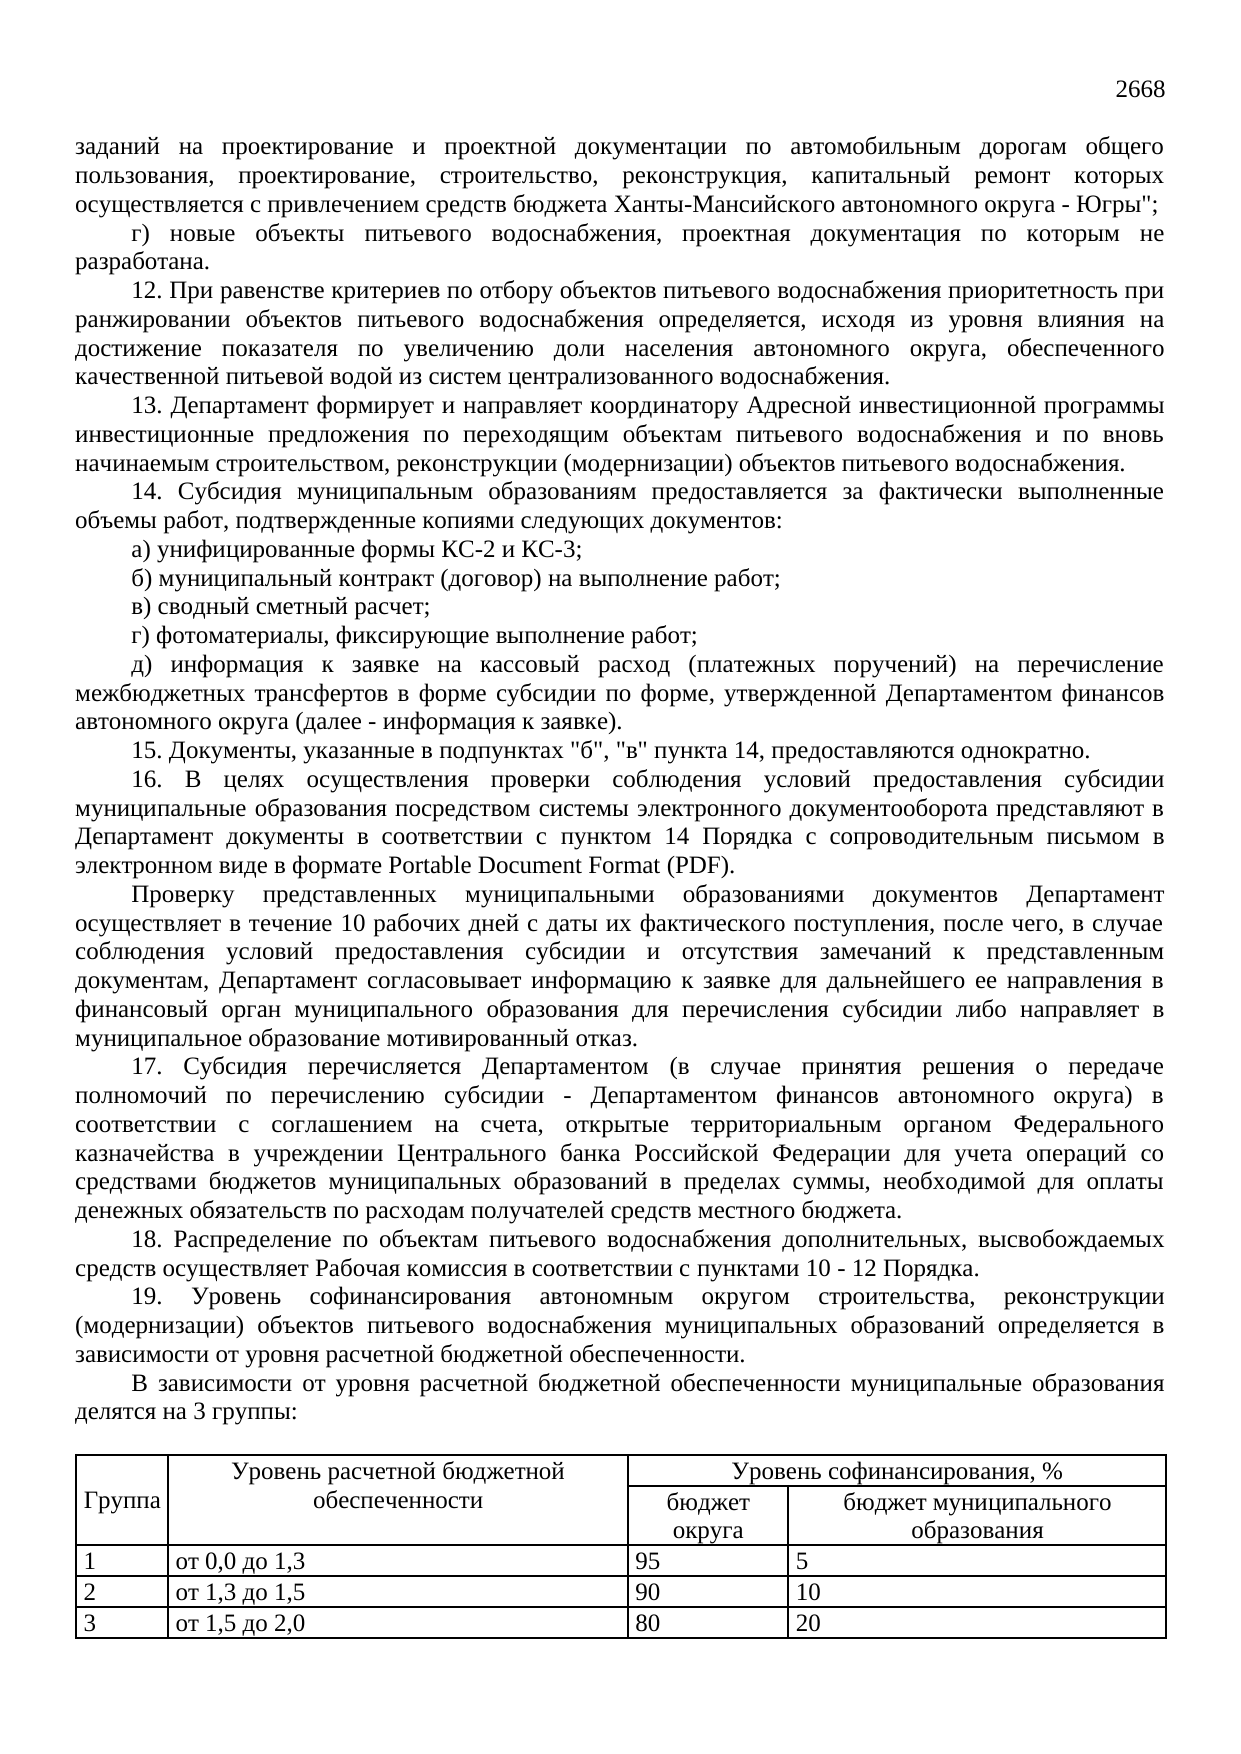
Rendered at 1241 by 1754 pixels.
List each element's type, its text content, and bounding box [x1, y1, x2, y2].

text д) информация к заявке на кассовый расход (платежных поручений) на перечисление межбюджетных трансфертов в форме субсидии по форме, утвержденной Департаментом финансов автономного округа (далее - информация к заявке). [75, 649, 1165, 735]
table_cell от 1,5 до 2,0 [169, 1608, 627, 1637]
table_cell бюджет округа [629, 1487, 787, 1544]
text 18. Распределение по объектам питьевого водоснабжения дополнительных, высвобождаемых средств осуществляет Рабочая комиссия в соответствии с пунктами 10 - 12 Порядка. [75, 1224, 1165, 1281]
text 15. Документы, указанные в подпунктах "б", "в" пункта 14, предоставляются однократно. [75, 735, 1165, 764]
text В зависимости от уровня расчетной бюджетной обеспеченности муниципальные образования делятся на 3 группы: [75, 1368, 1165, 1425]
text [75, 131, 1165, 218]
text 19. Уровень софинансирования автономным округом строительства, реконструкции (модернизации) объектов питьевого водоснабжения муниципальных образований определяется в зависимости от уровня расчетной бюджетной обеспеченности. [75, 1281, 1165, 1368]
table_cell 90 [629, 1577, 787, 1606]
text 17. Субсидия перечисляется Департаментом (в случае принятия решения о передаче полномочий по перечислению субсидии - Департаментом финансов автономного округа) в соответствии с соглашением на счета, открытые территориальным органом Федерального казначейства в учреждении Центрального банка Российской Федерации для учета операций со средствами бюджетов муниципальных образований в пределах суммы, необходимой для оплаты денежных обязательств по расходам получателей средств местного бюджета. [75, 1051, 1165, 1224]
table_cell 3 [77, 1608, 167, 1637]
table_cell 2 [77, 1577, 167, 1606]
table_cell от 1,3 до 1,5 [169, 1577, 627, 1606]
table_header Уровень расчетной бюджетной обеспеченности [169, 1456, 627, 1544]
text в) сводный сметный расчет; [75, 591, 1165, 620]
table_cell 20 [789, 1608, 1165, 1637]
table_header Уровень софинансирования, % [629, 1456, 1165, 1485]
text 16. В целях осуществления проверки соблюдения условий предоставления субсидии муниципальные образования посредством системы электронного документооборота представляют в Департамент документы в соответствии с пунктом 14 Порядка с сопроводительным письмом в электронном виде в формате Portable Document Format (PDF). [75, 764, 1165, 879]
table_cell от 0,0 до 1,3 [169, 1546, 627, 1575]
text 13. Департамент формирует и направляет координатору Адресной инвестиционной программы инвестиционные предложения по переходящим объектам питьевого водоснабжения и по вновь начинаемым строительством, реконструкции (модернизации) объектов питьевого водоснабжения. [75, 390, 1165, 476]
table_header Группа [77, 1456, 167, 1544]
text г) фотоматериалы, фиксирующие выполнение работ; [75, 620, 1165, 649]
text г) новые объекты питьевого водоснабжения, проектная документация по которым не разработана. [75, 218, 1165, 275]
table_cell 95 [629, 1546, 787, 1575]
text а) унифицированные формы КС-2 и КС-3; [75, 534, 1165, 563]
table_cell 10 [789, 1577, 1165, 1606]
table_cell 80 [629, 1608, 787, 1637]
text 14. Субсидия муниципальным образованиям предоставляется за фактически выполненные объемы работ, подтвержденные копиями следующих документов: [75, 476, 1165, 534]
table_cell 5 [789, 1546, 1165, 1575]
text Проверку представленных муниципальными образованиями документов Департамент осуществляет в течение 10 рабочих дней с даты их фактического поступления, после чего, в случае соблюдения условий предоставления субсидии и отсутствия замечаний к представленным документам, Департамент согласовывает информацию к заявке для дальнейшего ее направления в финансовый орган муниципального образования для перечисления субсидии либо направляет в муниципальное образование мотивированный отказ. [75, 879, 1165, 1051]
text б) муниципальный контракт (договор) на выполнение работ; [75, 563, 1165, 591]
table_cell бюджет муниципального образования [789, 1487, 1165, 1544]
table_cell 1 [77, 1546, 167, 1575]
text 12. При равенстве критериев по отбору объектов питьевого водоснабжения приоритетность при ранжировании объектов питьевого водоснабжения определяется, исходя из уровня влияния на достижение показателя по увеличению доли населения автономного округа, обеспеченного качественной питьевой водой из систем централизованного водоснабжения. [75, 275, 1165, 390]
